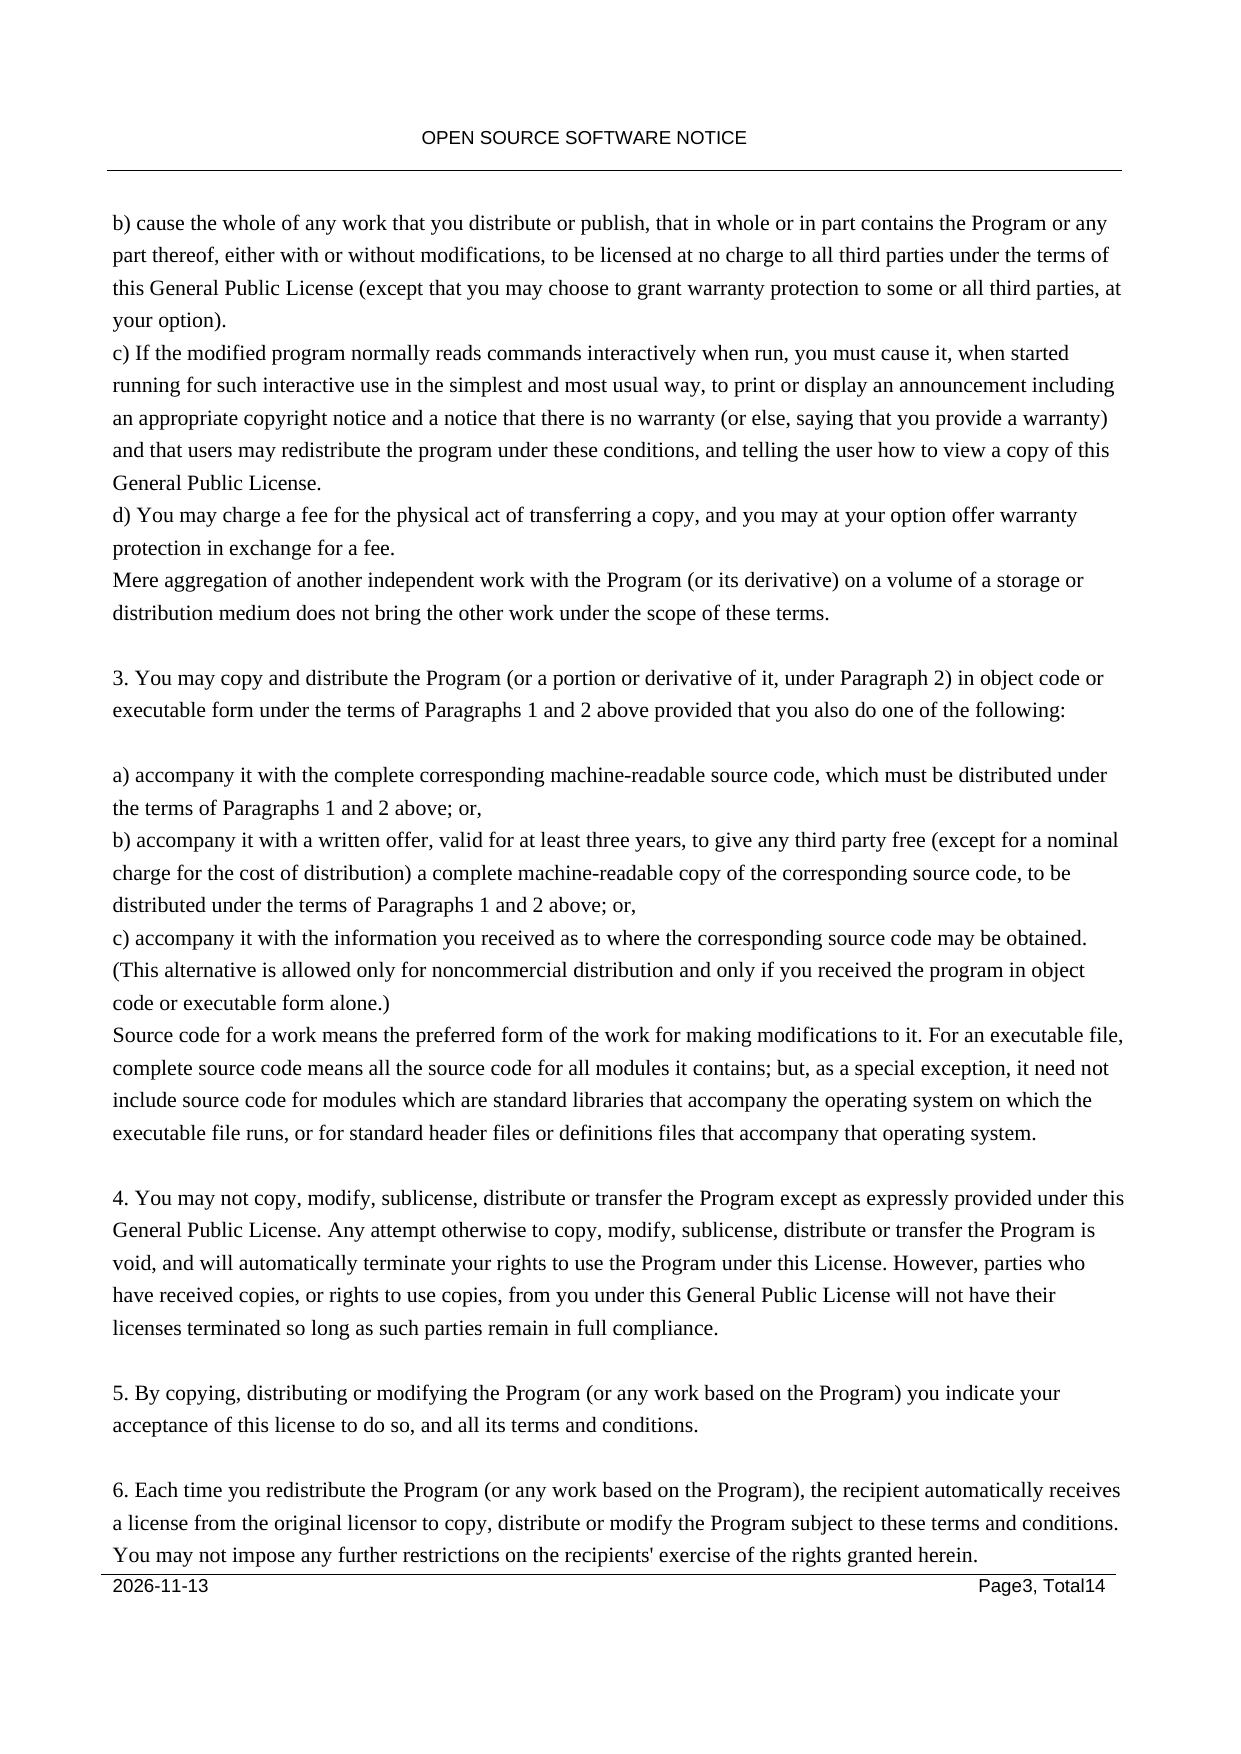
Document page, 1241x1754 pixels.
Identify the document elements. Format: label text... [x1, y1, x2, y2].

text 3. You may copy and distribute the Program (or a portion or derivative of it, under Paragraph 2) in object code or executable form under the terms of Paragraphs 1 and 2 above provided that you also do one of the following: [112, 661, 1128, 726]
text b) accompany it with a written offer, valid for at least three years, to give any third party free (except for a nominal charge for the cost of distribution) a complete machine-readable copy of the corresponding source code, to be distributed under the terms of Paragraphs 1 and 2 above; or, [112, 824, 1128, 921]
text c) accompany it with the information you received as to where the corresponding source code may be obtained. (This alternative is allowed only for noncommercial distribution and only if you received the program in object code or executable form alone.) [112, 921, 1128, 1019]
text c) If the modified program normally reads commands interactively when run, you must cause it, when started running for such interactive use in the simplest and most usual way, to print or display an announcement including an appropriate copyright notice and a notice that there is no warranty (or else, saying that you provide a warranty) and that users may redistribute the program under these conditions, and telling the user how to view a copy of this General Public License. [112, 336, 1128, 499]
text b) cause the whole of any work that you distribute or publish, that in whole or in part contains the Program or any part thereof, either with or without modifications, to be licensed at no charge to all third parties under the terms of this General Public License (except that you may choose to grant warranty protection to some or all third parties, at your option). [112, 206, 1128, 336]
text Source code for a work means the preferred form of the work for making modifications to it. For an executable file, complete source code means all the source code for all modules it contains; but, as a special exception, it need not include source code for modules which are standard libraries that accompany the operating system on which the executable file runs, or for standard header files or definitions files that accompany that operating system. [112, 1019, 1128, 1149]
text 6. Each time you redistribute the Program (or any work based on the Program), the recipient automatically receives a license from the original licensor to copy, distribute or modify the Program subject to these terms and conditions. You may not impose any further restrictions on the recipients' exercise of the rights granted herein. [112, 1474, 1128, 1571]
text 4. You may not copy, modify, sublicense, distribute or transfer the Program except as expressly provided under this General Public License. Any attempt otherwise to copy, modify, sublicense, distribute or transfer the Program is void, and will automatically terminate your rights to use the Program under this License. However, parties who have received copies, or rights to use copies, from you under this General Public License will not have their licenses terminated so long as such parties remain in full compliance. [112, 1181, 1128, 1344]
text Mere aggregation of another independent work with the Program (or its derivative) on a volume of a storage or distribution medium does not bring the other work under the scope of these terms. [112, 564, 1128, 629]
text d) You may charge a fee for the physical act of transferring a copy, and you may at your option offer warranty protection in exchange for a fee. [112, 499, 1128, 564]
text 5. By copying, distributing or modifying the Program (or any work based on the Program) you indicate your acceptance of this license to do so, and all its terms and conditions. [112, 1376, 1128, 1441]
text a) accompany it with the complete corresponding machine-readable source code, which must be distributed under the terms of Paragraphs 1 and 2 above; or, [112, 759, 1128, 824]
